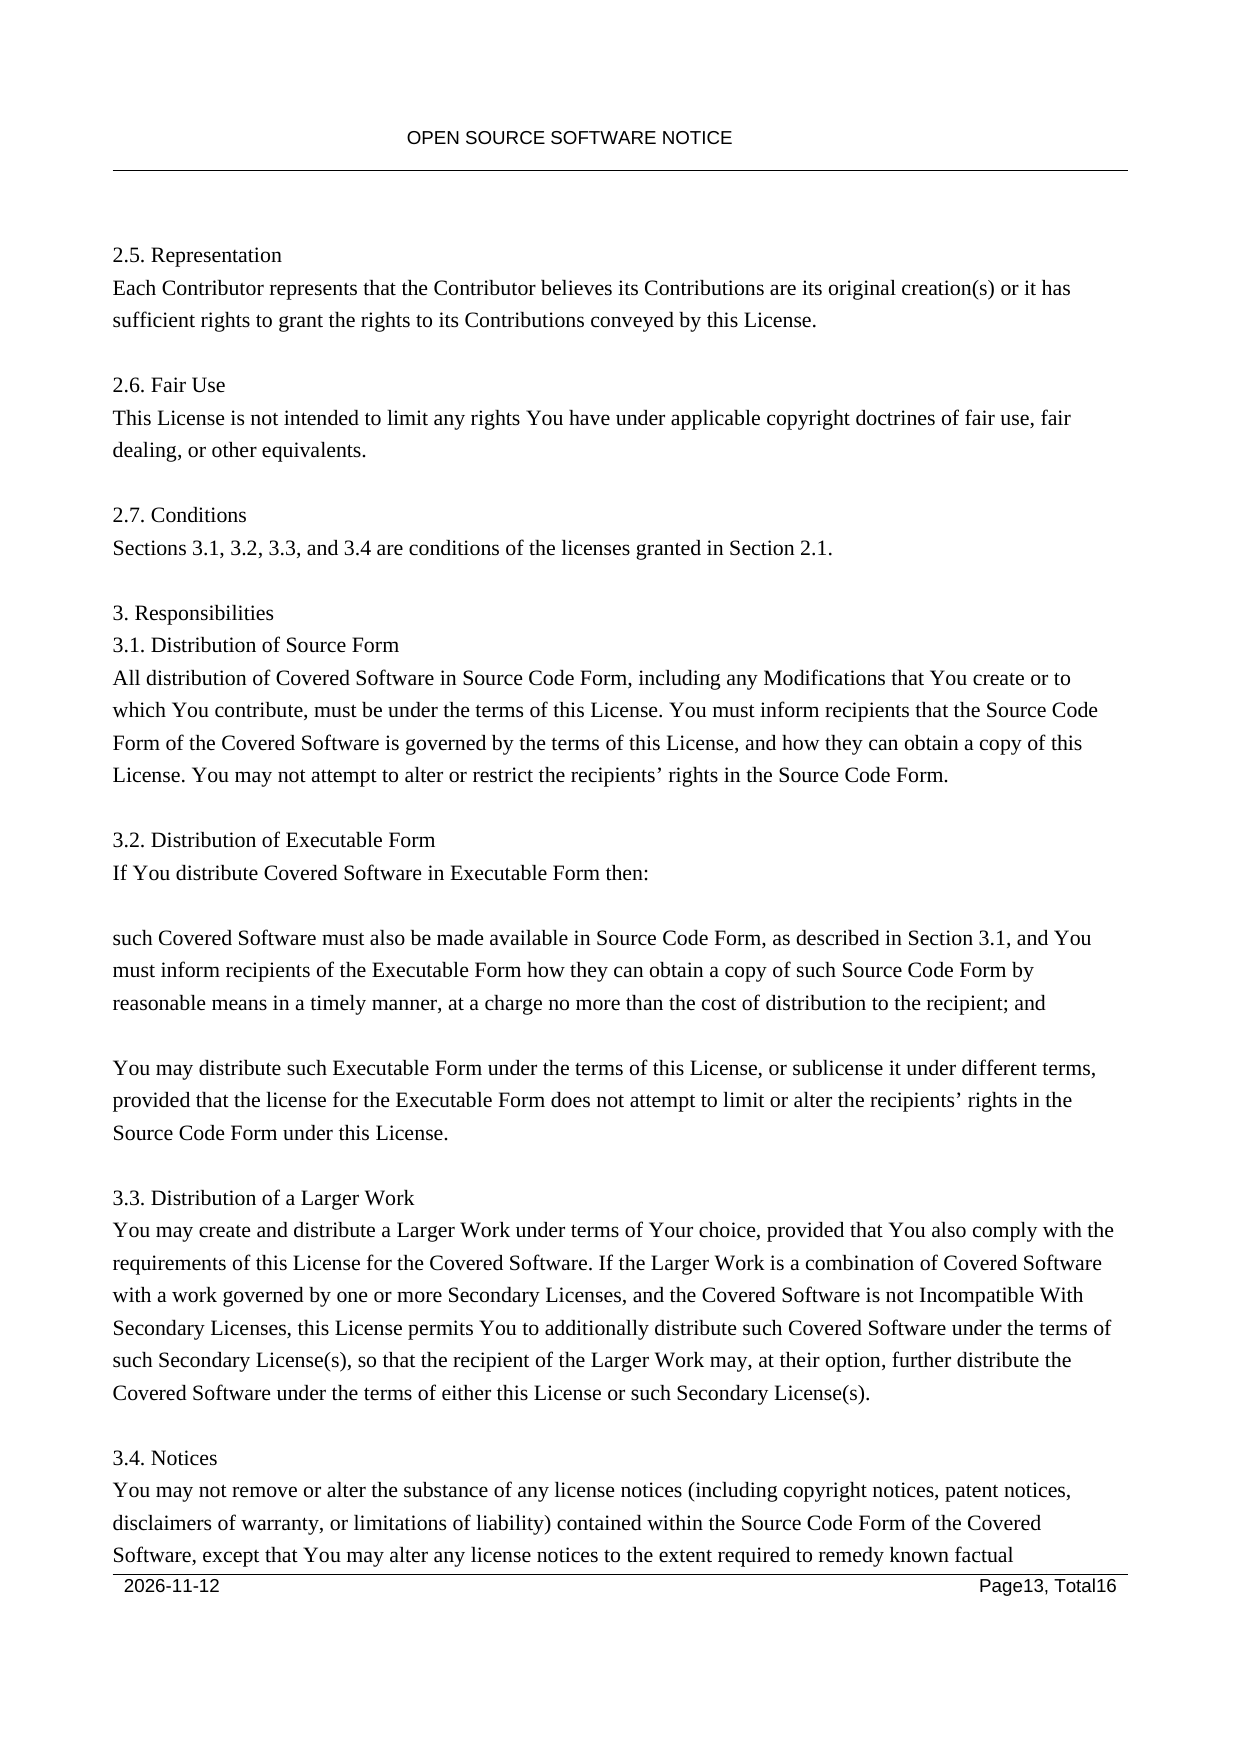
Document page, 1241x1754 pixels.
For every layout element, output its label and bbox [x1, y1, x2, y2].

text [112, 206, 1128, 1571]
